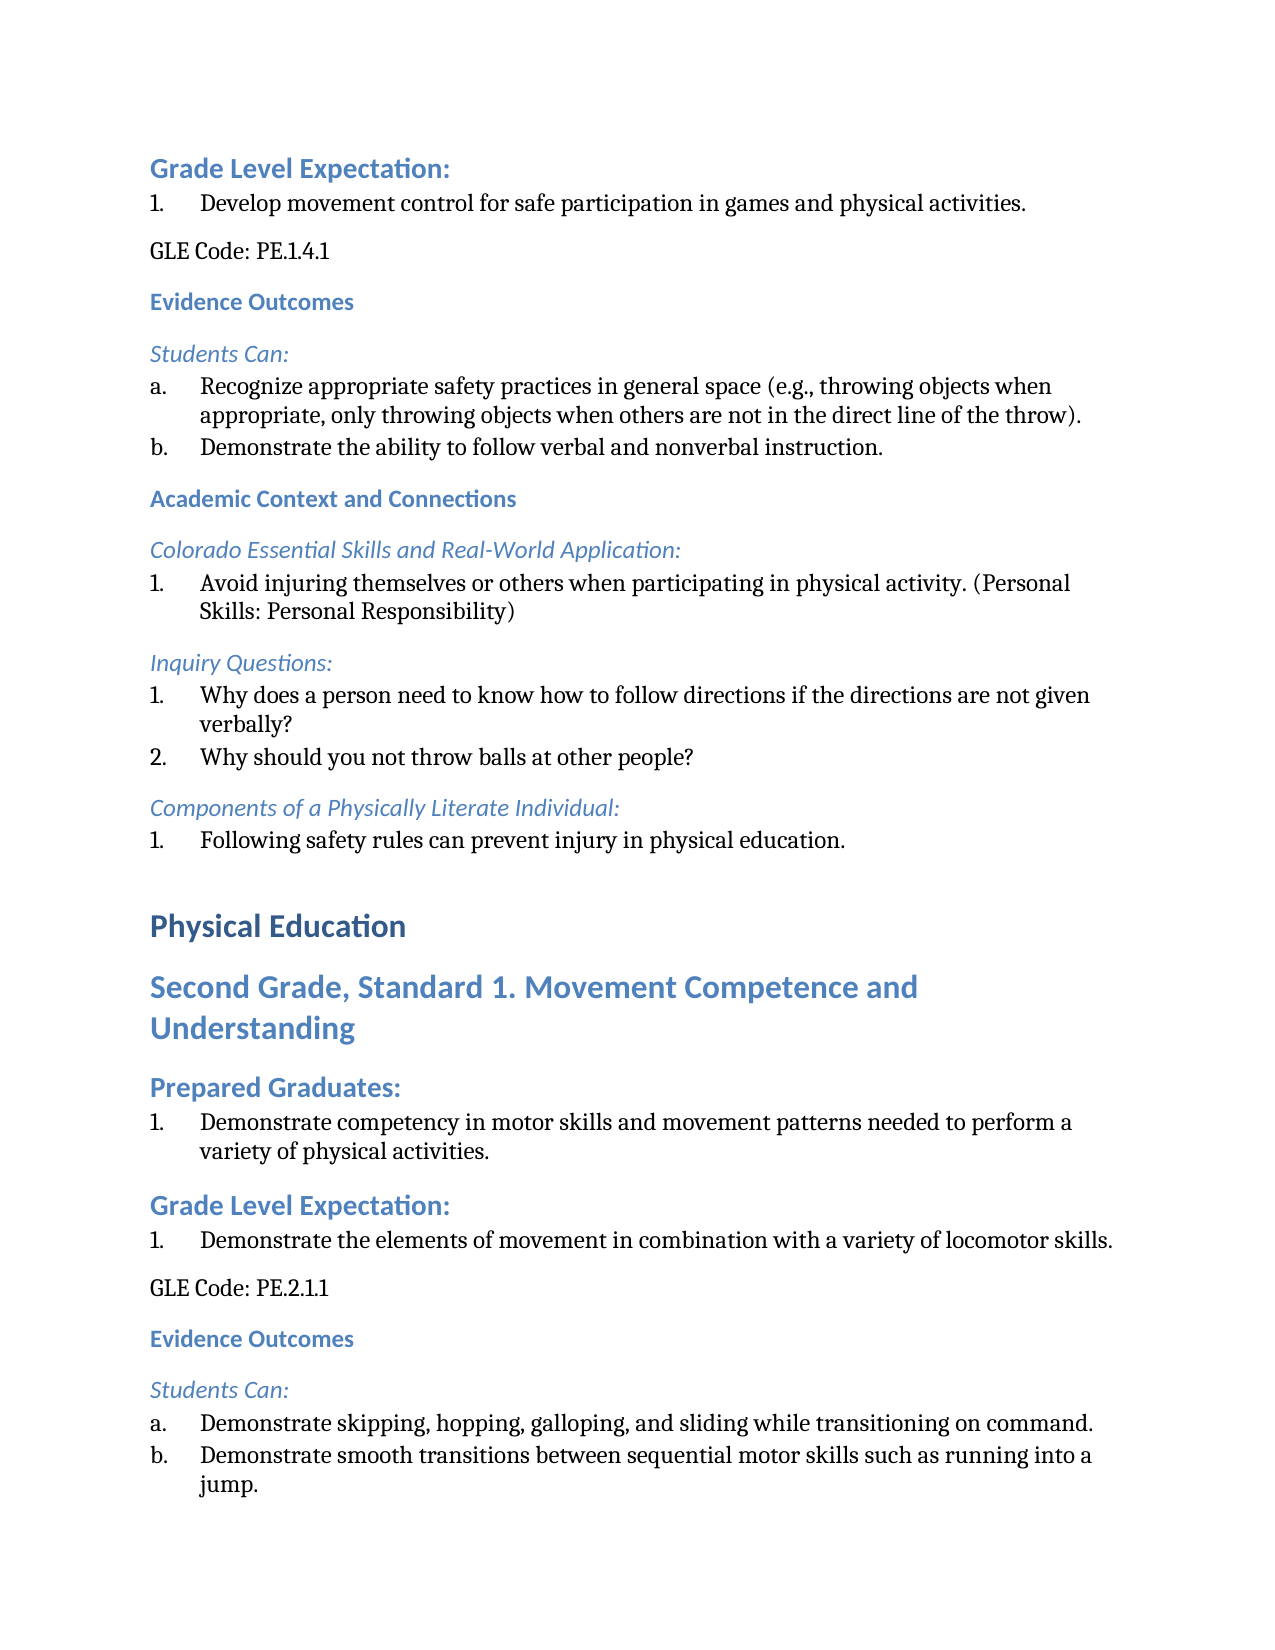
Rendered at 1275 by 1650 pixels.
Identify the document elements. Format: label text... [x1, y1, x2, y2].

list Demonstrate skipping, hopping, galloping, and sliding while transitioning on command. [150, 1409, 1125, 1437]
subtitle Students Can: [150, 338, 1125, 368]
list Demonstrate the elements of movement in combination with a variety of locomotor skills. [150, 1226, 1125, 1255]
subtitle Evidence Outcomes [150, 286, 1125, 317]
subtitle Prepared Graduates: [150, 1069, 1125, 1104]
subtitle Second Grade, Standard 1. Movement Competence and Understanding [150, 967, 1125, 1048]
list Why does a person need to know how to follow directions if the directions are not given verbally? [150, 681, 1125, 739]
subtitle Academic Context and Connections [150, 483, 1125, 513]
list Recognize appropriate safety practices in general space (e.g., throwing objects when appropriate, only throwing objects when others are not in the direct line of the throw). [150, 372, 1125, 429]
list Develop movement control for safe participation in games and physical activities. [150, 189, 1125, 218]
list Following safety rules can prevent injury in physical education. [150, 826, 1125, 855]
list Demonstrate smooth transitions between sequential motor skills such as running into a jump. [150, 1441, 1125, 1499]
list Demonstrate the ability to follow verbal and nonverbal instruction. [150, 433, 1125, 462]
text GLE Code: PE.2.1.1 [150, 1273, 1125, 1302]
list Avoid injuring themselves or others when participating in physical activity. (Personal Skills: Personal Responsibility) [150, 568, 1125, 626]
list Why should you not throw balls at other people? [150, 742, 1125, 771]
subtitle Students Can: [150, 1374, 1125, 1405]
subtitle Grade Level Expectation: [150, 1187, 1125, 1222]
subtitle Components of a Physically Literate Individual: [150, 792, 1125, 822]
subtitle Grade Level Expectation: [150, 150, 1125, 186]
text GLE Code: PE.1.4.1 [150, 237, 1125, 266]
subtitle Evidence Outcomes [150, 1323, 1125, 1353]
subtitle Colorado Essential Skills and Real-World Application: [150, 534, 1125, 565]
subtitle Physical Education [150, 905, 1125, 946]
list Demonstrate competency in motor skills and movement patterns needed to perform a variety of physical activities. [150, 1108, 1125, 1166]
subtitle Inquiry Questions: [150, 647, 1125, 677]
